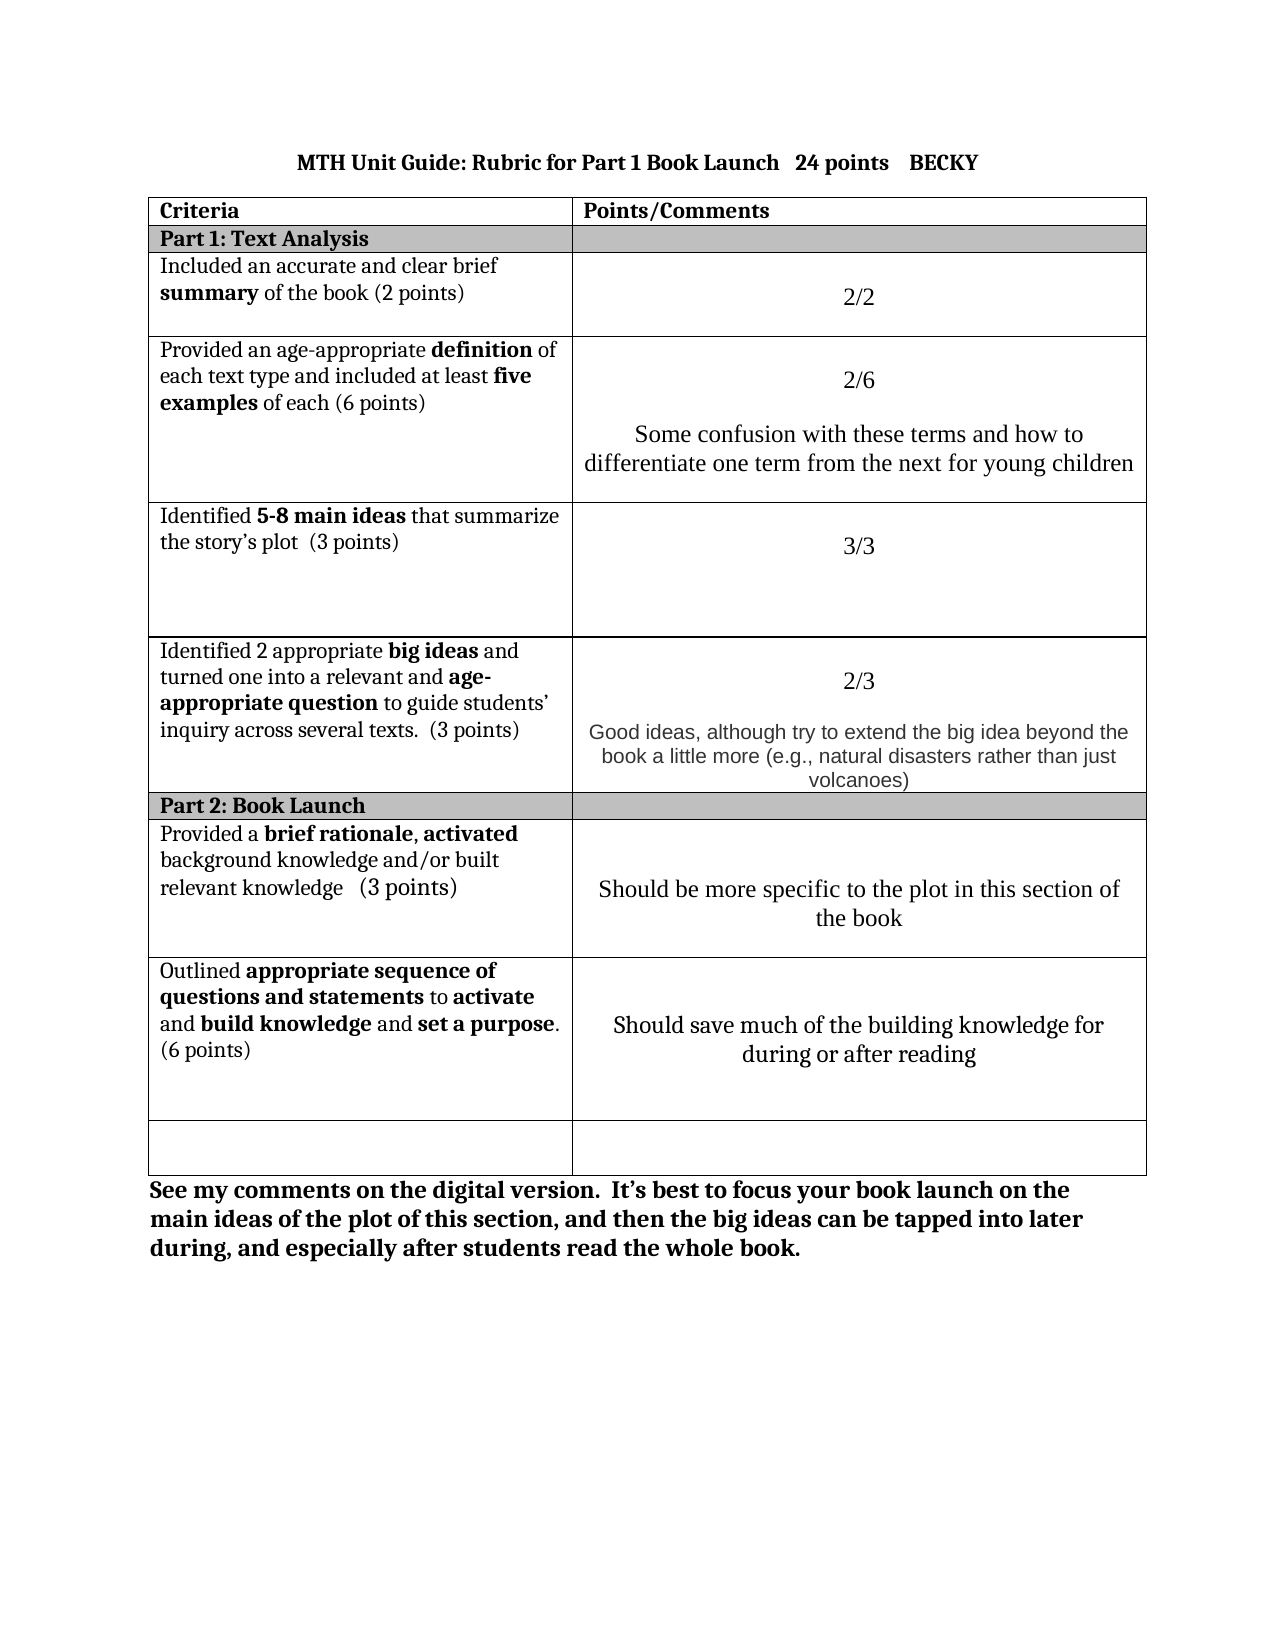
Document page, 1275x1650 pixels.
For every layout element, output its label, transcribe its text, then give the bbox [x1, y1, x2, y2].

table_cell Identified 5-8 main ideas that summarize the story’s plot (3 points) [149, 503, 572, 636]
table_cell Identified 2 appropriate big ideas and turned one into a relevant and age-appropriate question to guide students’ inquiry across several texts. (3 points) [149, 638, 572, 792]
table_cell Should be more specific to the plot in this section of the book [573, 820, 1146, 957]
table_cell [573, 226, 1146, 252]
text MTH Unit Guide: Rubric for Part 1 Book Launch 24 points BECKY [150, 150, 1125, 176]
table_header Points/Comments [573, 198, 1146, 224]
table_cell 2/2 [573, 253, 1146, 336]
table_cell 2/6 Some confusion with these terms and how to differentiate one term from the next for young children [573, 337, 1146, 502]
table_cell Should save much of the building knowledge for during or after reading [573, 958, 1146, 1120]
table_cell 3/3 [573, 503, 1146, 636]
table_cell [573, 793, 1146, 819]
table_header Criteria [149, 198, 572, 224]
table_cell Part 1: Text Analysis [149, 226, 572, 252]
table_cell Provided a brief rationale, activated background knowledge and/or built relevant knowledge (3 points) [149, 820, 572, 957]
text See my comments on the digital version. It’s best to focus your book launch on the main ideas of the plot of this section, and then the big ideas can be tapped into later during, and especially after students read the whole book. [150, 1176, 1125, 1262]
table_cell [573, 1121, 1146, 1175]
table_cell [149, 1121, 572, 1175]
table_cell 2/3 Good ideas, although try to extend the big idea beyond the book a little more (e.g., natural disasters rather than just volcanoes) [573, 638, 1146, 792]
table_cell Included an accurate and clear brief summary of the book (2 points) [149, 253, 572, 336]
table_cell Part 2: Book Launch [149, 793, 572, 819]
table_cell Outlined appropriate sequence of questions and statements to activate and build knowledge and set a purpose. (6 points) [149, 958, 572, 1120]
table_cell Provided an age-appropriate definition of each text type and included at least five examples of each (6 points) [149, 337, 572, 502]
